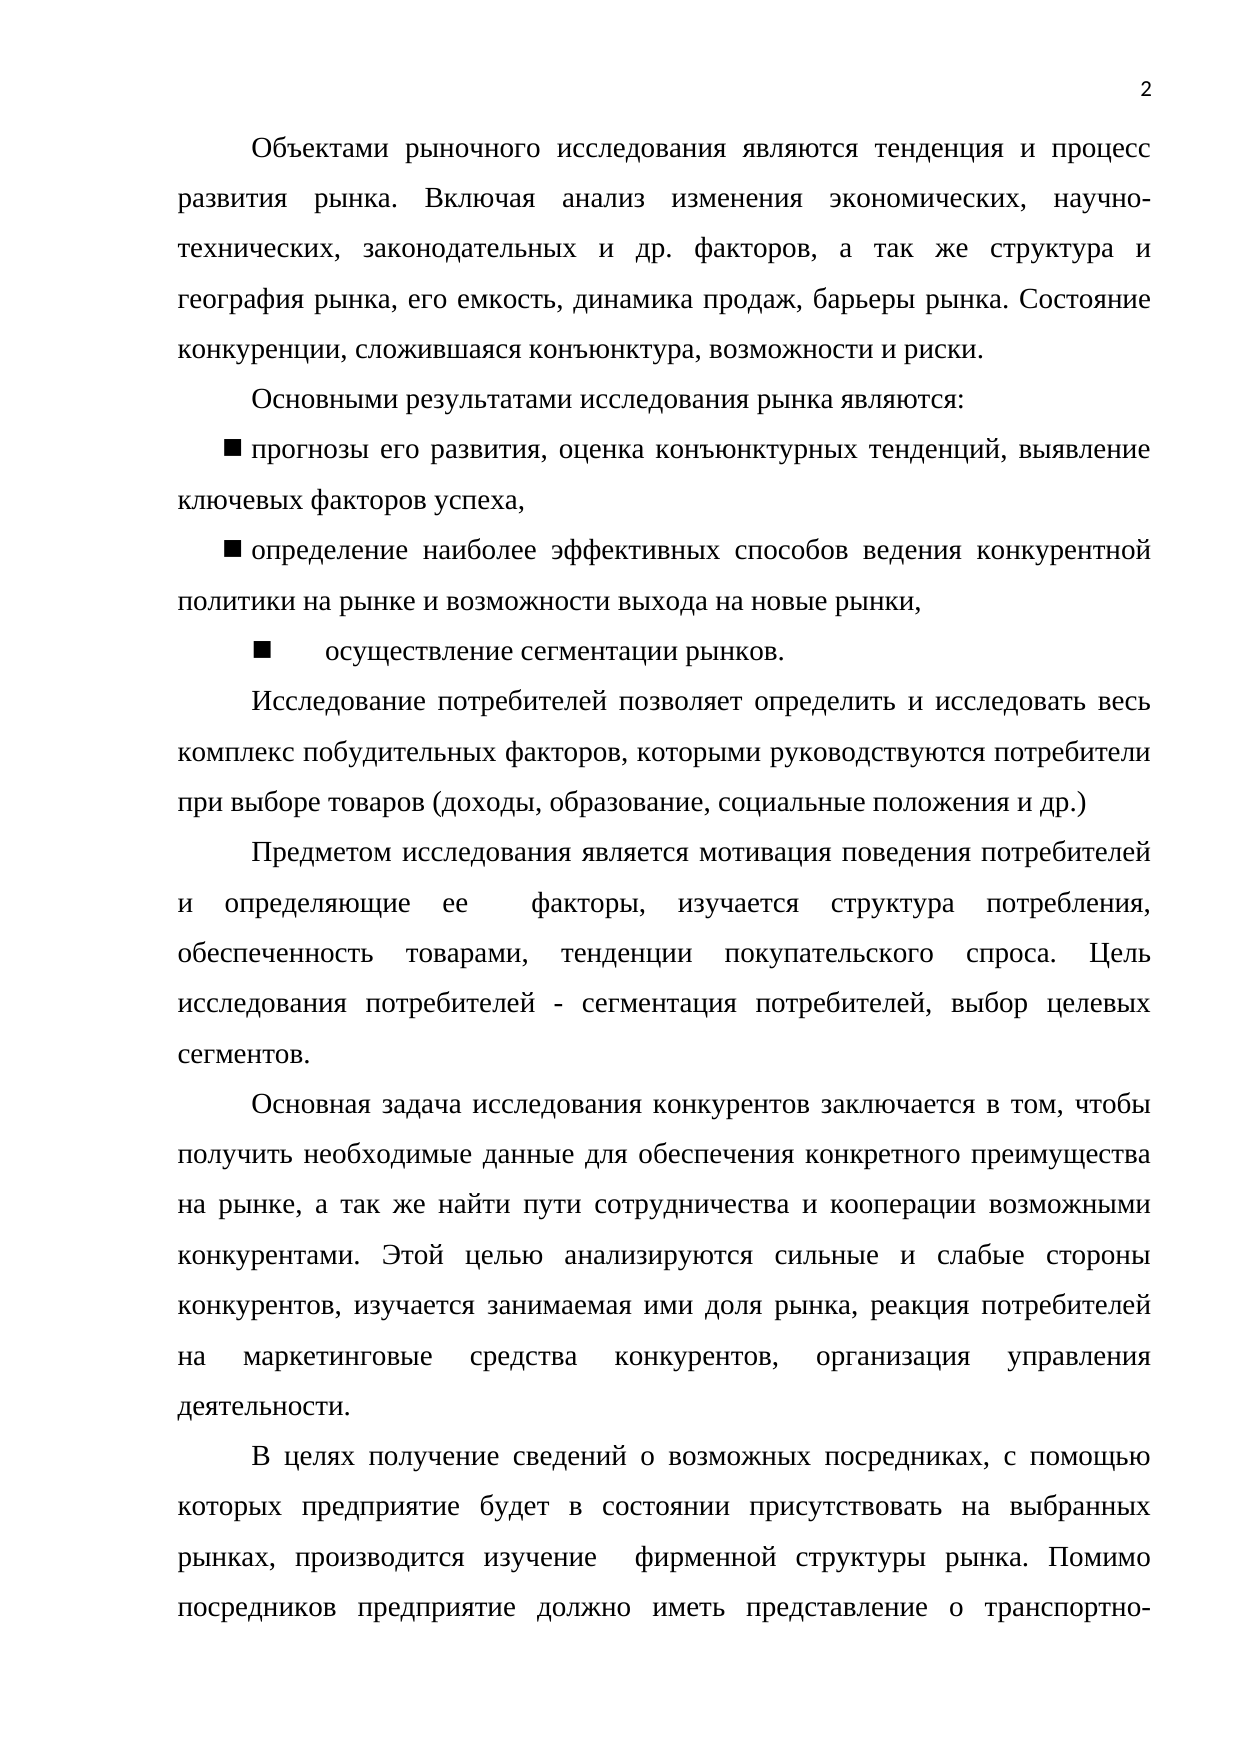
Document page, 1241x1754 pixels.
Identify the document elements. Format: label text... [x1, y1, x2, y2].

text Исследование потребителей позволяет определить и исследовать весь комплекс побудительных факторов, которыми руководствуются потребители при выборе товаров (доходы, образование, социальные положения и др.) [177, 683, 1152, 818]
text Основными результатами исследования рынка являются: [177, 381, 1152, 415]
list определение наиболее эффективных способов ведения конкурентной политики на рынке и возможности выхода на новые рынки, [177, 532, 1152, 616]
text Основная задача исследования конкурентов заключается в том, чтобы получить необходимые данные для обеспечения конкретного преимущества на рынке, а так же найти пути сотрудничества и кооперации возможными конкурентами. Этой целью анализируются сильные и слабые стороны конкурентов, изучается занимаемая ими доля рынка, реакция потребителей на маркетинговые средства конкурентов, организация управления деятельности. [177, 1086, 1152, 1421]
list осуществление сегментации рынков. [177, 633, 1152, 667]
text Объектами рыночного исследования являются тенденция и процесс развития рынка. Включая анализ изменения экономических, научно-технических, законодательных и др. факторов, а так же структура и география рынка, его емкость, динамика продаж, барьеры рынка. Состояние конкуренции, сложившаяся конъюнктура, возможности и риски. [177, 130, 1152, 364]
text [177, 1438, 1152, 1623]
list прогнозы его развития, оценка конъюнктурных тенденций, выявление ключевых факторов успеха, [177, 432, 1152, 516]
text Предметом исследования является мотивация поведения потребителей и определяющие ее факторы, изучается структура потребления, обеспеченность товарами, тенденции покупательского спроса. Цель исследования потребителей - сегментация потребителей, выбор целевых сегментов. [177, 834, 1152, 1069]
